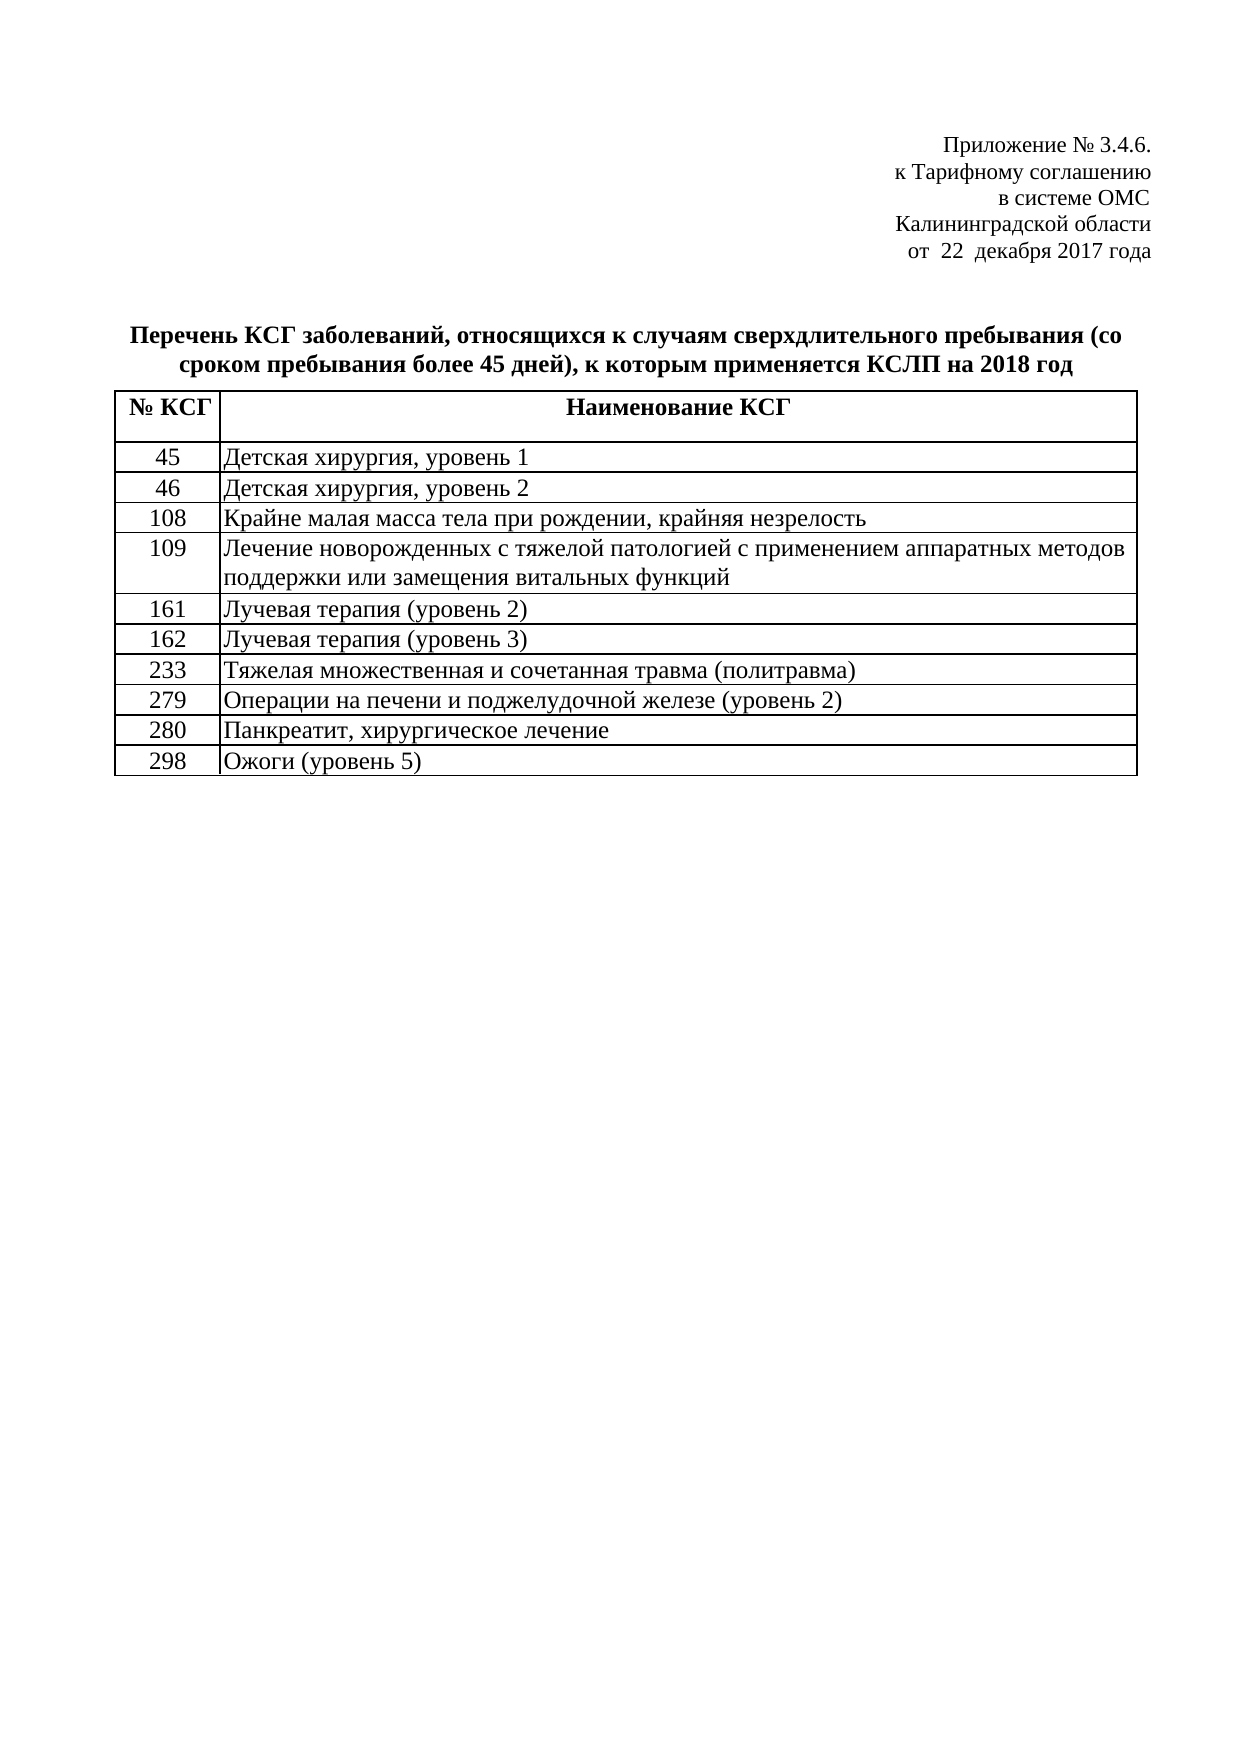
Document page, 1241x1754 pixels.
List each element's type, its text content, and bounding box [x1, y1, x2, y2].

table_cell Лучевая терапия (уровень 2) [221, 594, 1136, 623]
table_cell 280 [116, 716, 219, 744]
table_cell 161 [116, 594, 219, 623]
table_cell Наименование КСГ [221, 392, 1136, 441]
table_cell Тяжелая множественная и сочетанная травма (политравма) [221, 655, 1136, 683]
table_cell Панкреатит, хирургическое лечение [221, 716, 1136, 744]
text от 22 декабря 2017 года [118, 237, 1152, 263]
table_header Перечень КСГ заболеваний, относящихся к случаям сверхдлительного пребывания (со сроком пребывания более 45 дней), к которым применяется КСЛП на 2018 год [115, 321, 1137, 390]
table_cell Детская хирургия, уровень 1 [221, 443, 1136, 471]
table_cell Детская хирургия, уровень 2 [221, 473, 1136, 502]
table_cell 279 [116, 685, 219, 714]
text в системе ОМС [118, 184, 1152, 210]
text Калининградской области [118, 210, 1152, 237]
text Приложение № 3.4.6. [118, 131, 1152, 158]
table_cell 109 [116, 533, 219, 593]
table_cell 233 [116, 655, 219, 683]
table_cell Ожоги (уровень 5) [221, 746, 1136, 774]
table_cell Операции на печени и поджелудочной железе (уровень 2) [221, 685, 1136, 714]
text к Тарифному соглашению [118, 158, 1152, 184]
table_cell 108 [116, 503, 219, 532]
table_cell Крайне малая масса тела при рождении, крайняя незрелость [221, 503, 1136, 532]
table_cell 162 [116, 625, 219, 653]
table_cell 45 [116, 443, 219, 471]
table_cell Лечение новорожденных с тяжелой патологией с применением аппаратных методов поддержки или замещения витальных функций [221, 533, 1136, 593]
table_cell 46 [116, 473, 219, 502]
table_cell Лучевая терапия (уровень 3) [221, 625, 1136, 653]
table_cell 298 [116, 746, 219, 774]
table_cell № КСГ [116, 392, 219, 441]
